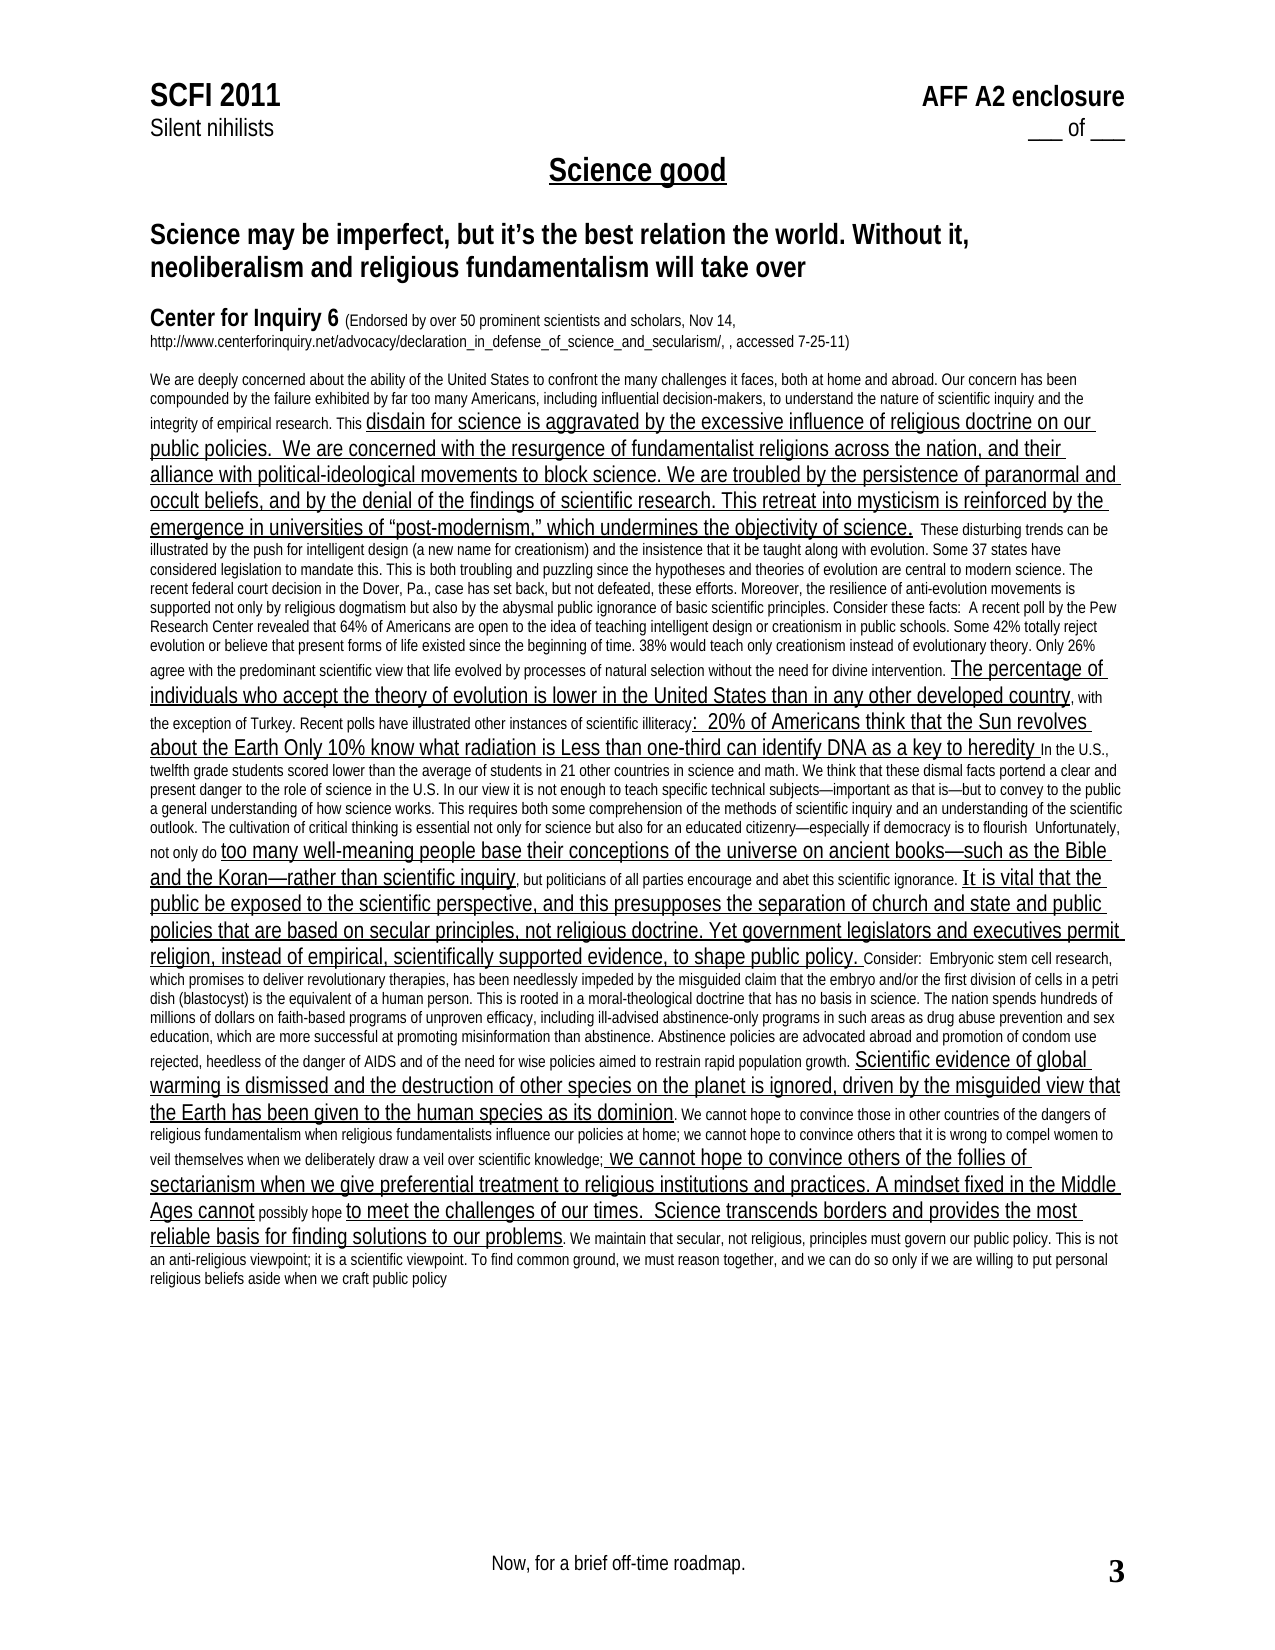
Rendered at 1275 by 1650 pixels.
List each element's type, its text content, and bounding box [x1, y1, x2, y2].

text Science may be imperfect, but it’s the best relation the world. Without it, neoliberalism and religious fundamentalism will take over [150, 217, 1125, 284]
text We are deeply concerned about the ability of the United States to confront the many challenges it faces, both at home and abroad. Our concern has been compounded by the failure exhibited by far too many Americans, including influential decision-makers, to understand the nature of scientific inquiry and the integrity of empirical research. This disdain for science is aggravated by the excessive influence of religious doctrine on our public policies. We are concerned with the resurgence of fundamentalist religions across the nation, and their alliance with political-ideological movements to block science. We are troubled by the persistence of paranormal and occult beliefs, and by the denial of the findings of scientific research. This retreat into mysticism is reinforced by the emergence in universities of “post-modernism,” which undermines the objectivity of science. These disturbing trends can be illustrated by the push for intelligent design (a new name for creationism) and the insistence that it be taught along with evolution. Some 37 states have considered legislation to mandate this. This is both troubling and puzzling since the hypotheses and theories of evolution are central to modern science. The recent federal court decision in the Dover, Pa., case has set back, but not defeated, these efforts. Moreover, the resilience of anti-evolution movements is supported not only by religious dogmatism but also by the abysmal public ignorance of basic scientific principles. Consider these facts: A recent poll by the Pew Research Center revealed that 64% of Americans are open to the idea of teaching intelligent design or creationism in public schools. Some 42% totally reject evolution or believe that present forms of life existed since the beginning of time. 38% would teach only creationism instead of evolutionary theory. Only 26% agree with the predominant scientific view that life evolved by processes of natural selection without the need for divine intervention. The percentage of individuals who accept the theory of evolution is lower in the United States than in any other developed country, with the exception of Turkey. Recent polls have illustrated other instances of scientific illiteracy: 20% of Americans think that the Sun revolves about the Earth Only 10% know what radiation is Less than one-third can identify DNA as a key to heredity In the U.S., twelfth grade students scored lower than the average of students in 21 other countries in science and math. We think that these dismal facts portend a clear and present danger to the role of science in the U.S. In our view it is not enough to teach specific technical subjects—important as that is—but to convey to the public a general understanding of how science works. This requires both some comprehension of the methods of scientific inquiry and an understanding of the scientific outlook. The cultivation of critical thinking is essential not only for science but also for an educated citizenry—especially if democracy is to flourish Unfortunately, not only do too many well-meaning people base their conceptions of the universe on ancient books—such as the Bible and the Koran—rather than scientific inquiry, but politicians of all parties encourage and abet this scientific ignorance. It is vital that the public be exposed to the scientific perspective, and this presupposes the separation of church and state and public policies that are based on secular principles, not religious doctrine. Yet government legislators and executives permit religion, instead of empirical, scientifically supported evidence, to shape public policy. Consider: Embryonic stem cell research, which promises to deliver revolutionary therapies, has been needlessly impeded by the misguided claim that the embryo and/or the first division of cells in a petri dish (blastocyst) is the equivalent of a human person. This is rooted in a moral-theological doctrine that has no basis in science. The nation spends hundreds of millions of dollars on faith-based programs of unproven efficacy, including ill-advised abstinence-only programs in such areas as drug abuse prevention and sex education, which are more successful at promoting misinformation than abstinence. Abstinence policies are advocated abroad and promotion of condom use rejected, heedless of the danger of AIDS and of the need for wise policies aimed to restrain rapid population growth. Scientific evidence of global warming is dismissed and the destruction of other species on the planet is ignored, driven by the misguided view that the Earth has been given to the human species as its dominion. We cannot hope to convince those in other countries of the dangers of religious fundamentalism when religious fundamentalists influence our policies at home; we cannot hope to convince others that it is wrong to compel women to veil themselves when we deliberately draw a veil over scientific knowledge; we cannot hope to convince others of the follies of sectarianism when we give preferential treatment to religious institutions and practices. A mindset fixed in the Middle Ages cannot possibly hope to meet the challenges of our times. Science transcends borders and provides the most reliable basis for finding solutions to our problems. We maintain that secular, not religious, principles must govern our public policy. This is not an anti-religious viewpoint; it is a scientific viewpoint. To find common ground, we must reason together, and we can do so only if we are willing to put personal religious beliefs aside when we craft public policy [150, 941, 1125, 1288]
text Center for Inquiry 6 (Endorsed by over 50 prominent scientists and scholars, Nov 14, http://www.centerforinquiry.net/advocacy/declaration_in_defense_of_science_and_secularism/, , accessed 7-25-11) [150, 303, 1125, 351]
text Science good [150, 150, 1125, 188]
text We are deeply concerned about the ability of the United States to confront the many challenges it faces, both at home and abroad. Our concern has been compounded by the failure exhibited by far too many Americans, including influential decision-makers, to understand the nature of scientific inquiry and the integrity of empirical research. This disdain for science is aggravated by the excessive influence of religious doctrine on our public policies. We are concerned with the resurgence of fundamentalist religions across the nation, and their alliance with political-ideological movements to block science. We are troubled by the persistence of paranormal and occult beliefs, and by the denial of the findings of scientific research. This retreat into mysticism is reinforced by the emergence in universities of “post-modernism,” which undermines the objectivity of science. These disturbing trends can be illustrated by the push for intelligent design (a new name for creationism) and the insistence that it be taught along with evolution. Some 37 states have considered legislation to mandate this. This is both troubling and puzzling since the hypotheses and theories of evolution are central to modern science. The recent federal court decision in the Dover, Pa., case has set back, but not defeated, these efforts. Moreover, the resilience of anti-evolution movements is supported not only by religious dogmatism but also by the abysmal public ignorance of basic scientific principles. Consider these facts: A recent poll by the Pew Research Center revealed that 64% of Americans are open to the idea of teaching intelligent design or creationism in public schools. Some 42% totally reject evolution or believe that present forms of life existed since the beginning of time. 38% would teach only creationism instead of evolutionary theory. Only 26% agree with the predominant scientific view that life evolved by processes of natural selection without the need for divine intervention. The percentage of individuals who accept the theory of evolution is lower in the United States than in any other developed country, with the exception of Turkey. Recent polls have illustrated other instances of scientific illiteracy: 20% of Americans think that the Sun revolves about the Earth Only 10% know what radiation is Less than one-third can identify DNA as a key to heredity In the U.S., twelfth grade students scored lower than the average of students in 21 other countries in science and math. We think that these dismal facts portend a clear and present danger to the role of science in the U.S. In our view it is not enough to teach specific technical subjects—important as that is—but to convey to the public a general understanding of how science works. This requires both some comprehension of the methods of scientific inquiry and an understanding of the scientific outlook. The cultivation of critical thinking is essential not only for science but also for an educated citizenry—especially if democracy is to flourish Unfortunately, not only do too many well-meaning people base their conceptions of the universe on ancient books—such as the Bible and the Koran—rather than scientific inquiry, but politicians of all parties encourage and abet this scientific ignorance. It is vital that the public be exposed to the scientific perspective, and this presupposes the separation of church and state and public policies that are based on secular principles, not religious doctrine. Yet government legislators and executives permit religion, instead of empirical, scientifically supported evidence, to shape public policy. Consider: Embryonic stem cell research, which promises to deliver revolutionary therapies, has been needlessly impeded by the misguided claim that the embryo and/or the first division of cells in a petri dish (blastocyst) is the equivalent of a human person. This is rooted in a moral-theological doctrine that has no basis in science. The nation spends hundreds of millions of dollars on faith-based programs of unproven efficacy, including ill-advised abstinence-only programs in such areas as drug abuse prevention and sex education, which are more successful at promoting misinformation than abstinence. Abstinence policies are advocated abroad and promotion of condom use rejected, heedless of the danger of AIDS and of the need for wise policies aimed to restrain rapid population growth. Scientific evidence of global warming is dismissed and the destruction of other species on the planet is ignored, driven by the misguided view that the Earth has been given to the human species as its dominion. We cannot hope to convince those in other countries of the dangers of religious fundamentalism when religious fundamentalists influence our policies at home; we cannot hope to convince others that it is wrong to compel women to veil themselves when we deliberately draw a veil over scientific knowledge; we cannot hope to convince others of the follies of sectarianism when we give preferential treatment to religious institutions and practices. A mindset fixed in the Middle Ages cannot possibly hope to meet the challenges of our times. Science transcends borders and provides the most reliable basis for finding solutions to our problems. We maintain that secular, not religious, principles must govern our public policy. This is not an anti-religious viewpoint; it is a scientific viewpoint. To find common ground, we must reason together, and we can do so only if we are willing to put personal religious beliefs aside when we craft public policy [150, 370, 1125, 939]
